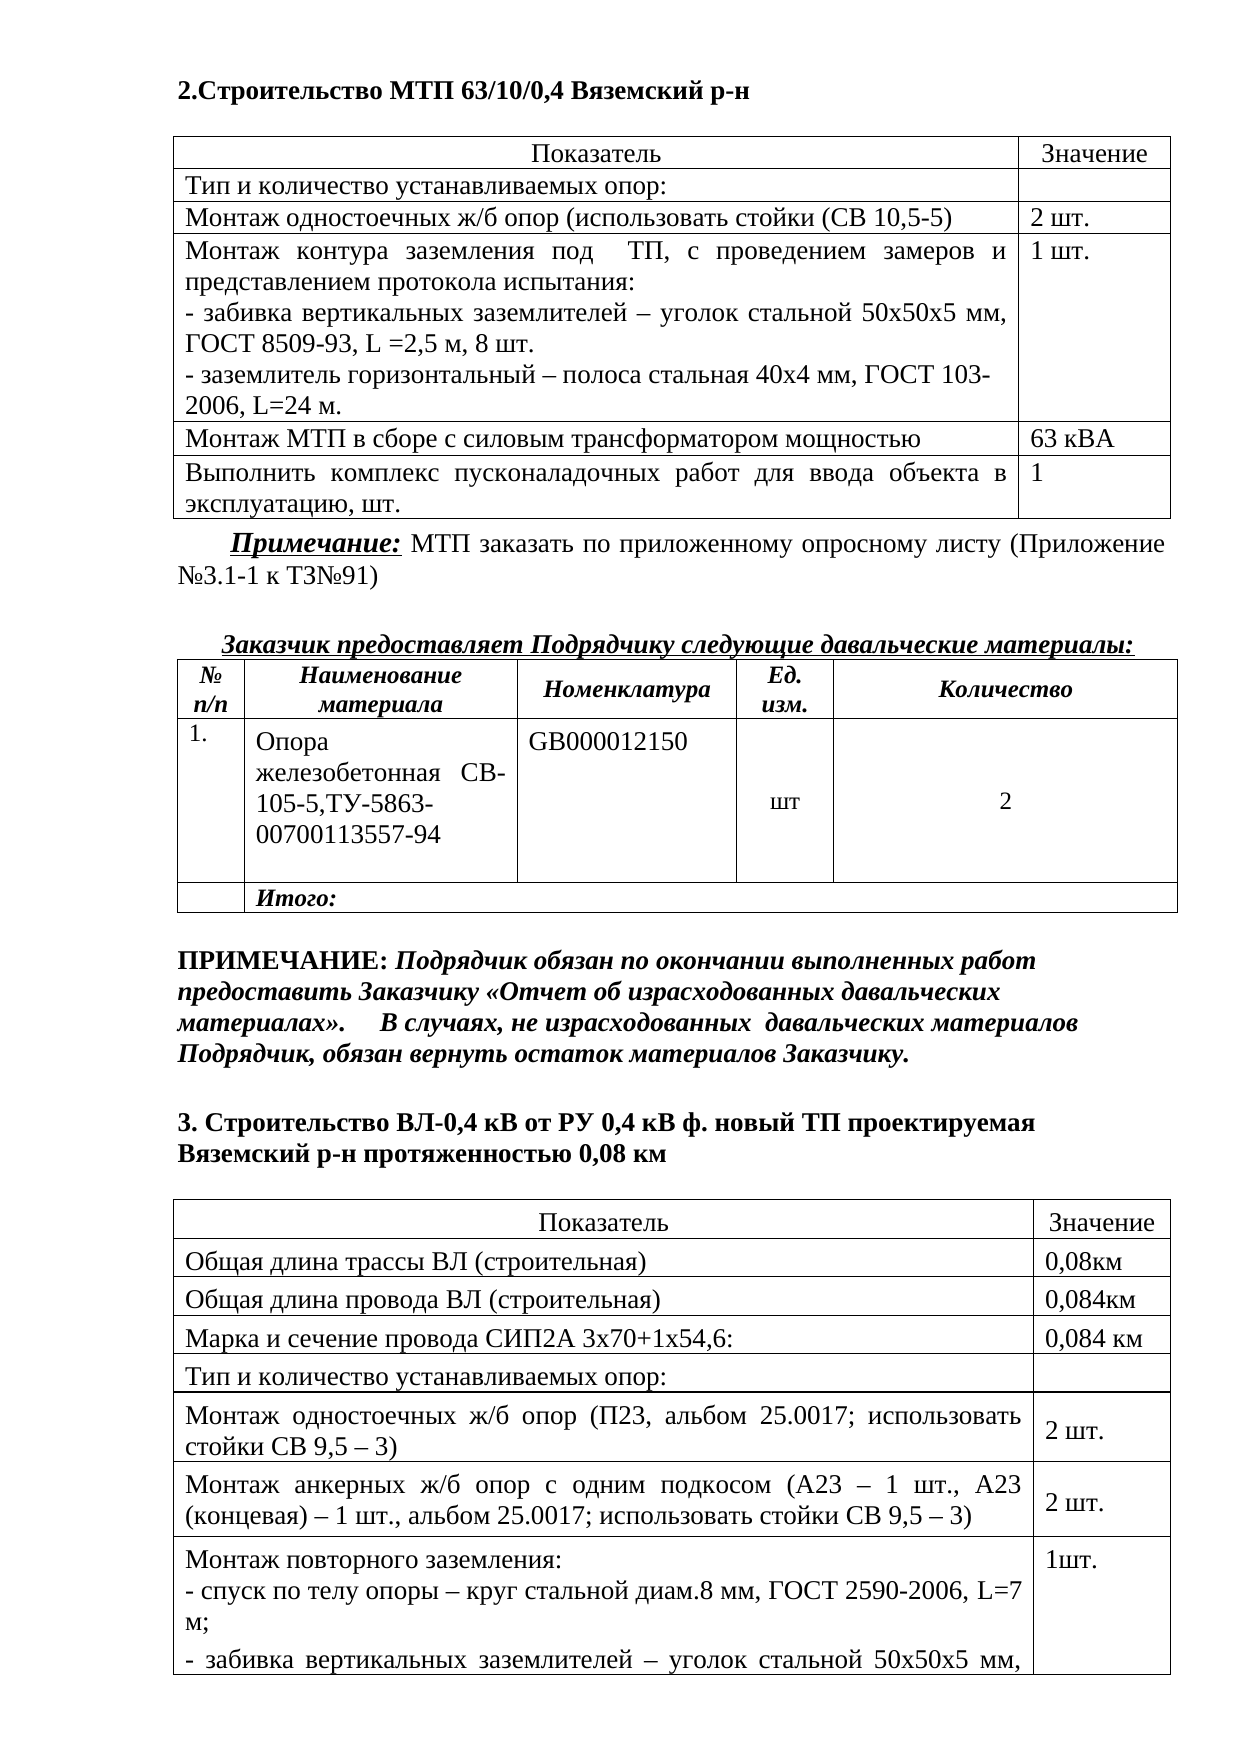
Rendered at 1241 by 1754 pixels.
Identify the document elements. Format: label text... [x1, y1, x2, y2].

table_cell GB000012150 [518, 719, 736, 882]
table_cell Монтаж одностоечных ж/б опор (использовать стойки (СВ 10,5-5) [174, 202, 1018, 233]
table_cell Монтаж МТП в сборе с силовым трансформатором мощностью [174, 422, 1018, 455]
table_cell шт [737, 719, 833, 882]
table_cell 1. [178, 719, 244, 882]
table_header Значение [1019, 137, 1170, 168]
table_cell 63 кВА [1019, 422, 1170, 455]
table_cell Тип и количество устанавливаемых опор: [174, 1354, 1033, 1391]
table_cell 0,084 км [1034, 1316, 1170, 1353]
table_cell 1шт. [1034, 1537, 1170, 1674]
table_cell Монтаж анкерных ж/б опор с одним подкосом (А23 – 1 шт., А23 (концевая) – 1 шт., альбом 25.0017; использовать стойки СВ 9,5 – 3) [174, 1462, 1033, 1536]
table_cell 0,084км [1034, 1277, 1170, 1314]
table_cell Тип и количество устанавливаемых опор: [174, 169, 1018, 201]
table_cell 2 шт. [1034, 1462, 1170, 1536]
table_header Ед. изм. [737, 660, 833, 717]
table_cell Монтаж контура заземления под ТП, с проведением замеров и представлением протокола испытания: - забивка вертикальных заземлителей – уголок стальной 50х50х5 мм, ГОСТ 8509-93, L =2,5 м, 8 шт. - заземлитель горизонтальный – полоса стальная 40х4 мм, ГОСТ 103-2006, L=24 м. [174, 234, 1018, 421]
table_cell Итого: [245, 883, 1177, 912]
table_cell [1034, 1354, 1170, 1391]
table_cell Монтаж одностоечных ж/б опор (П23, альбом 25.0017; использовать стойки СВ 9,5 – 3) [174, 1393, 1033, 1461]
table_cell [1019, 169, 1170, 201]
table_header Показатель [174, 1200, 1033, 1238]
table_header Показатель [174, 137, 1018, 168]
table_cell 2 [834, 719, 1177, 882]
table_header Наименование материала [245, 660, 517, 717]
table_cell 0,08км [1034, 1239, 1170, 1276]
table_header Значение [1034, 1200, 1170, 1238]
table_cell [178, 883, 244, 912]
table_cell 1 [1019, 456, 1170, 518]
table_cell Марка и сечение провода СИП2А 3х70+1х54,6: [174, 1316, 1033, 1353]
table_header № п/п [178, 660, 244, 717]
table_cell Общая длина трассы ВЛ (строительная) [174, 1239, 1033, 1276]
text Примечание: МТП заказать по приложенному опросному листу (Приложение №3.1-1 к ТЗ№91) [177, 526, 1167, 590]
text ПРИМЕЧАНИЕ: Подрядчик обязан по окончании выполненных работ предоставить Заказчику «Отчет об израсходованных давальческих материалах». В случаях, не израсходованных давальческих материалов Подрядчик, обязан вернуть остаток материалов Заказчику. [177, 944, 1167, 1068]
table_cell Выполнить комплекс пусконаладочных работ для ввода объекта в эксплуатацию, шт. [174, 456, 1018, 518]
text Заказчик предоставляет Подрядчику следующие давальческие материалы: [177, 628, 1167, 659]
table_header Количество [834, 660, 1177, 717]
table_cell 1 шт. [1019, 234, 1170, 421]
table_header Номенклатура [518, 660, 736, 717]
text 2.Строительство МТП 63/10/0,4 Вяземский р-н [177, 74, 1167, 105]
table_cell 2 шт. [1034, 1393, 1170, 1461]
table_cell 2 шт. [1019, 202, 1170, 233]
table_cell Опора железобетонная СВ-105-5,ТУ-5863-00700113557-94 [245, 719, 517, 882]
text 3. Строительство ВЛ-0,4 кВ от РУ 0,4 кВ ф. новый ТП проектируемая [177, 1106, 1167, 1137]
table_cell Общая длина провода ВЛ (строительная) [174, 1277, 1033, 1314]
text Вяземский р-н протяженностью 0,08 км [177, 1137, 1167, 1168]
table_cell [174, 1537, 1033, 1674]
